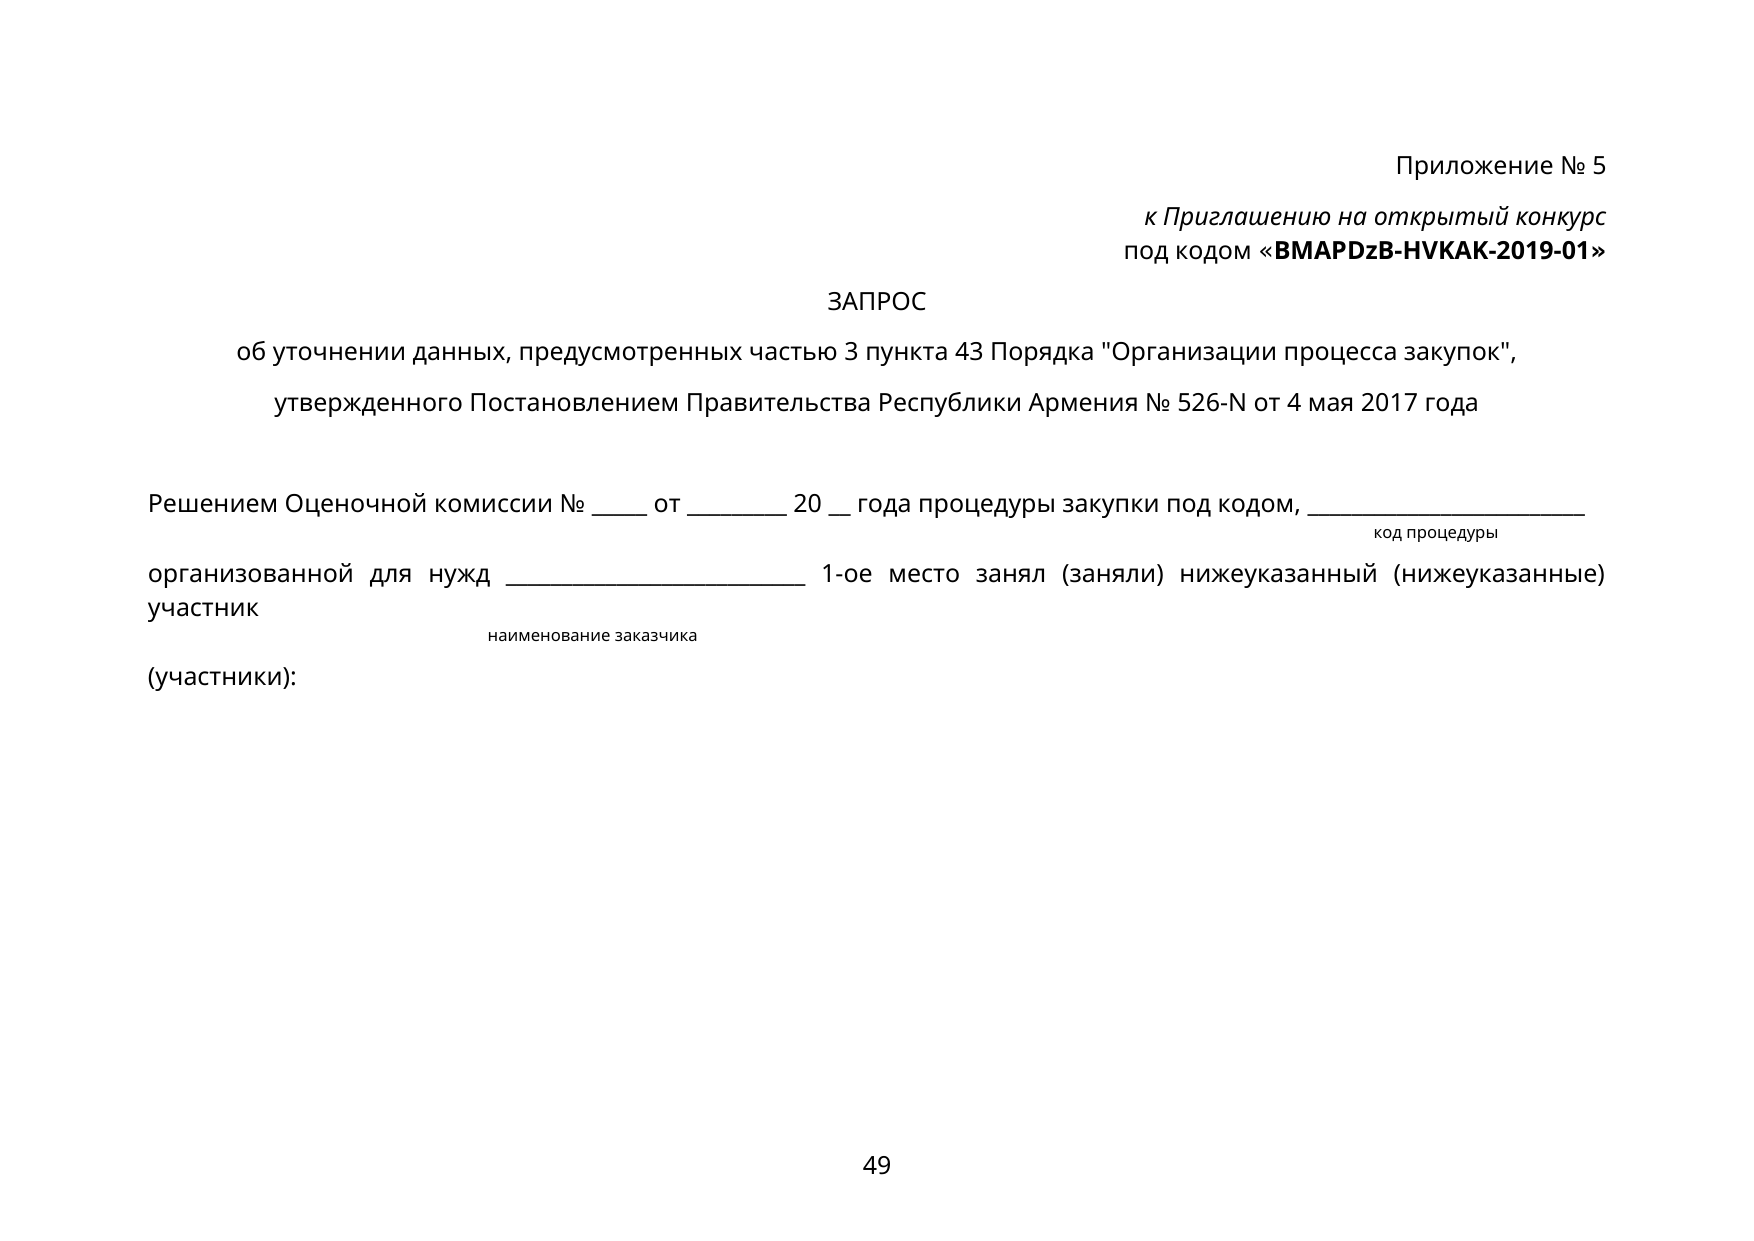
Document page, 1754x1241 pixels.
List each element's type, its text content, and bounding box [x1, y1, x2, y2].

text к Приглашению на открытый конкурс под кодом «BMAPDzB-HVKAK-2019-01» [148, 198, 1606, 267]
text Решением Оценочной комиссии № _____ от _________ 20 __ года процедуры закупки под кодом, _________________________ [148, 486, 1606, 520]
text (участники): [148, 659, 1606, 693]
text наименование заказчика [487, 623, 1606, 646]
text Приложение № 5 [148, 148, 1606, 182]
text организованной для нужд ___________________________ 1-ое место занял (заняли) нижеуказанный (нижеуказанные) участник [148, 555, 1606, 623]
text об уточнении данных, предусмотренных частью 3 пункта 43 Порядка "Организации процесса закупок", [148, 334, 1606, 368]
text ЗАПРОС [148, 283, 1606, 317]
text утвержденного Постановлением Правительства Республики Армения № 526-N от 4 мая 2017 года [148, 385, 1606, 419]
text код процедуры [1373, 520, 1606, 543]
